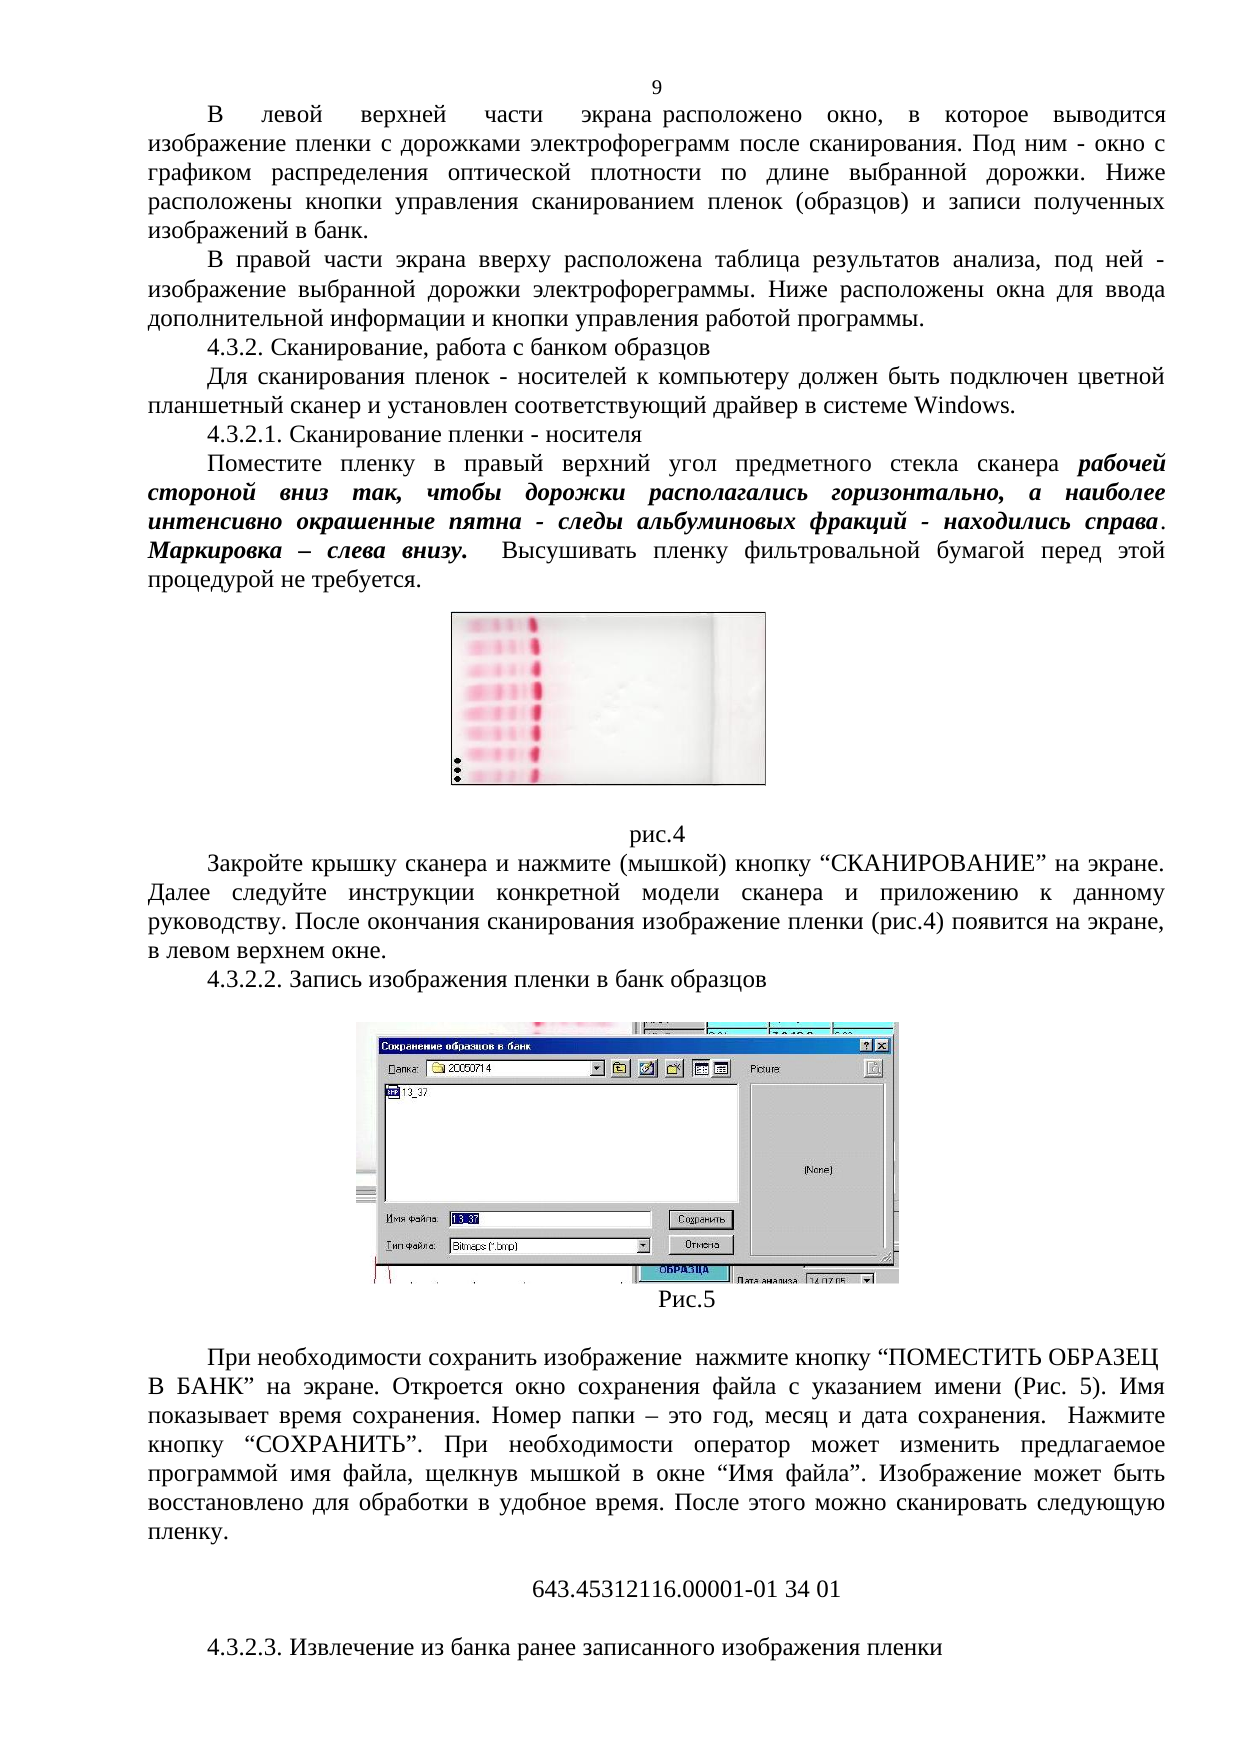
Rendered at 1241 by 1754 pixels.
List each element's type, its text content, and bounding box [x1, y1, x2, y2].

text При необходимости сохранить изображение нажмите кнопку “ПОМЕСТИТЬ ОБРАЗЕЦ [148, 1342, 1166, 1371]
text Для сканирования пленок - носителей к компьютеру должен быть подключен цветной планшетный сканер и установлен соответствующий драйвер в системе Windows. [148, 361, 1166, 419]
text Закройте крышку сканера и нажмите (мышкой) кнопку “СКАНИРОВАНИЕ” на экране. Далее следуйте инструкции конкретной модели сканера и приложению к данному руководству. После окончания сканирования изображение пленки (рис.4) появится на экране, в левом верхнем окне. [148, 848, 1166, 964]
text В левой верхней части экрана расположено окно, в которое выводится изображение пленки с дорожками электрофореграмм после сканирования. Под ним - окно с графиком распределения оптической плотности по длине выбранной дорожки. Ниже расположены кнопки управления сканированием пленок (образцов) и записи полученных изображений в банк. [148, 99, 1166, 244]
text 643.45312116.00001-01 34 01 [148, 1574, 1166, 1603]
picture [450, 611, 766, 786]
picture [356, 1022, 899, 1284]
text 4.3.2.1. Сканирование пленки - носителя [148, 419, 1166, 448]
text В БАНК” на экране. Откроется окно сохранения файла с указанием имени (Рис. 5). Имя показывает время сохранения. Номер папки – это год, месяц и дата сохранения. Нажмите кнопку “СОХРАНИТЬ”. При необходимости оператор может изменить предлагаемое программой имя файла, щелкнув мышкой в окне “Имя файла”. Изображение может быть восстановлено для обработки в удобное время. После этого можно сканировать следующую пленку. [148, 1371, 1166, 1545]
subtitle Рис.5 [148, 1283, 1166, 1312]
text рис.4 [148, 819, 1166, 848]
text Поместите пленку в правый верхний угол предметного стекла сканера рабочей стороной вниз так, чтобы дорожки располагались горизонтально, а наиболее интенсивно окрашенные пятна - следы альбуминовых фракций - находились справа. Маркировка – слева внизу. Высушивать пленку фильтровальной бумагой перед этой процедурой не требуется. [148, 448, 1166, 593]
text В правой части экрана вверху расположена таблица результатов анализа, под ней - изображение выбранной дорожки электрофореграммы. Ниже расположены окна для ввода дополнительной информации и кнопки управления работой программы. [148, 244, 1166, 332]
text 4.3.2. Сканирование, работа с банком образцов [148, 332, 1166, 361]
text 4.3.2.3. Извлечение из банка ранее записанного изображения пленки [148, 1632, 1166, 1661]
text 4.3.2.2. Запись изображения пленки в банк образцов [148, 964, 1166, 993]
